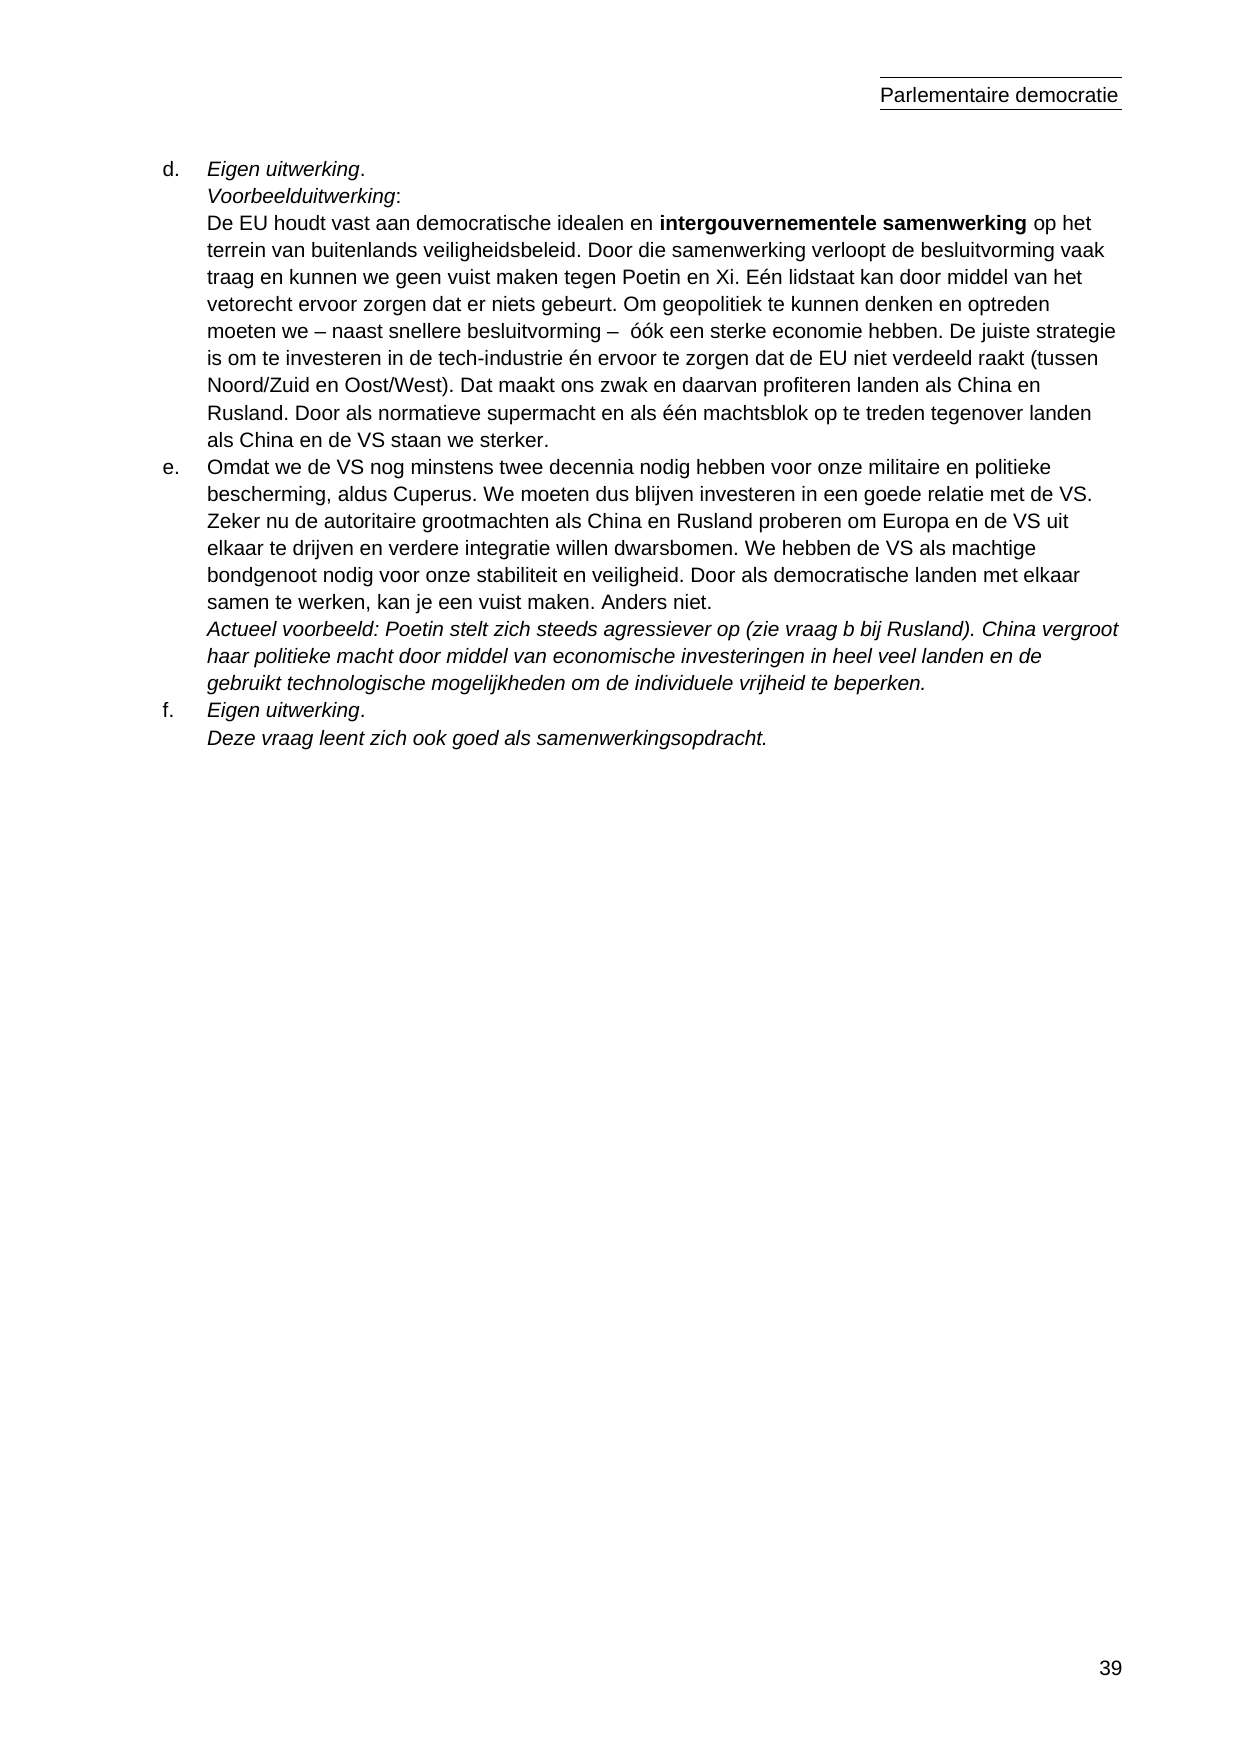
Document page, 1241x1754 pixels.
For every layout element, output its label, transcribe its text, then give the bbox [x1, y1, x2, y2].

text d. Eigen uitwerking. [162, 153, 1122, 181]
text Actueel voorbeeld: Poetin stelt zich steeds agressiever op (zie vraag b bij Rusland). China vergroot haar politieke macht door middel van economische investeringen in heel veel landen en de gebruikt technologische mogelijkheden om de individuele vrijheid te beperken. [207, 614, 1122, 695]
text De EU houdt vast aan democratische idealen en intergouvernementele samenwerking op het terrein van buitenlands veiligheidsbeleid. Door die samenwerking verloopt de besluitvorming vaak traag en kunnen we geen vuist maken tegen Poetin en Xi. Eén lidstaat kan door middel van het vetorecht ervoor zorgen dat er niets gebeurt. Om geopolitiek te kunnen denken en optreden moeten we – naast snellere besluitvorming – óók een sterke economie hebben. De juiste strategie is om te investeren in de tech-industrie én ervoor te zorgen dat de EU niet verdeeld raakt (tussen Noord/Zuid en Oost/West). Dat maakt ons zwak en daarvan profiteren landen als China en Rusland. Door als normatieve supermacht en als één machtsblok op te treden tegenover landen als China en de VS staan we sterker. [207, 208, 1122, 451]
text e. Omdat we de VS nog minstens twee decennia nodig hebben voor onze militaire en politieke bescherming, aldus Cuperus. We moeten dus blijven investeren in een goede relatie met de VS. Zeker nu de autoritaire grootmachten als China en Rusland proberen om Europa en de VS uit elkaar te drijven en verdere integratie willen dwarsbomen. We hebben de VS als machtige bondgenoot nodig voor onze stabiliteit en veiligheid. Door als democratische landen met elkaar samen te werken, kan je een vuist maken. Anders niet. [162, 451, 1122, 614]
text f. Eigen uitwerking. [162, 695, 1122, 722]
text Voorbeelduitwerking: [207, 181, 1122, 208]
text Deze vraag leent zich ook goed als samenwerkingsopdracht. [207, 722, 1122, 749]
